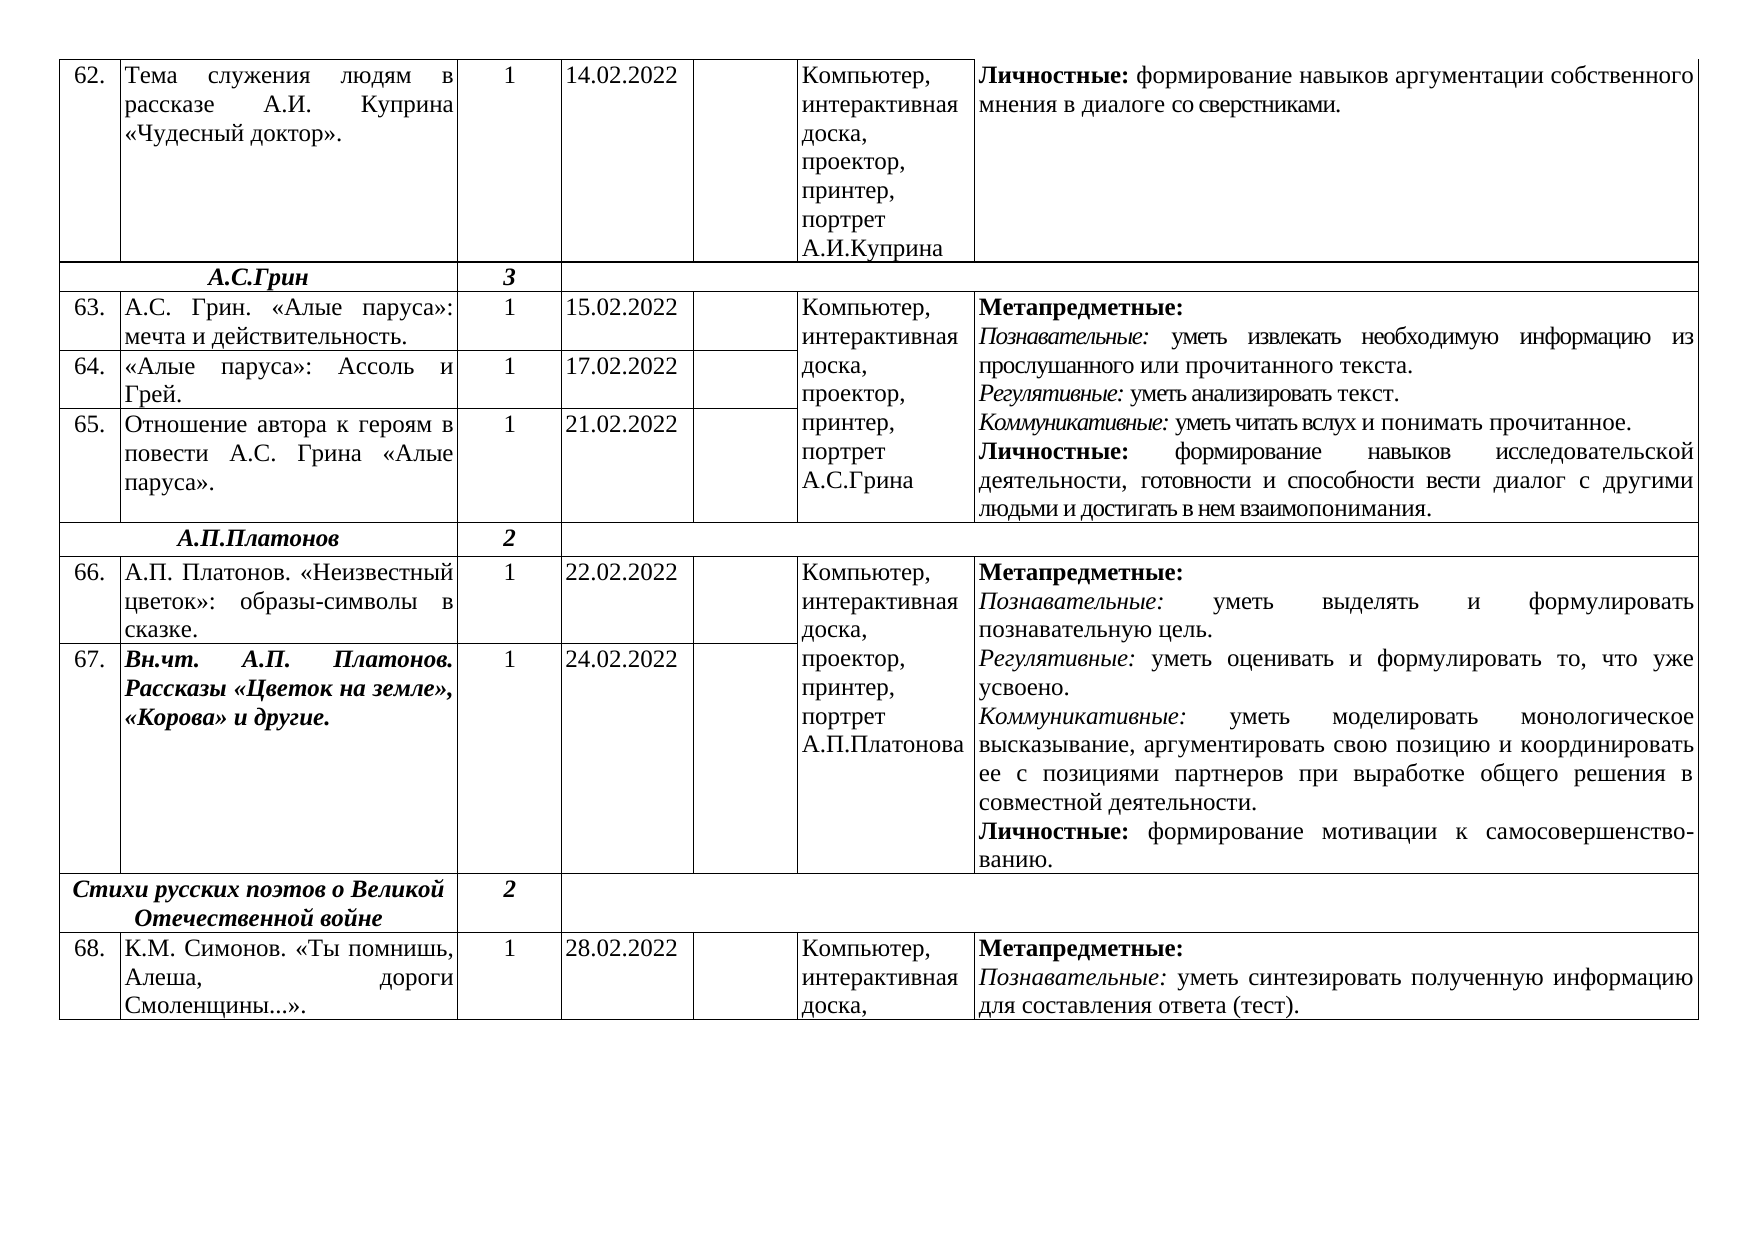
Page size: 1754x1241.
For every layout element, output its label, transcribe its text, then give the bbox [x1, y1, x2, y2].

table_cell Стихи русских поэтов о Великой Отечественной войне [60, 874, 457, 932]
table_cell К.М. Симонов. «Ты помнишь, Алеша, дороги Смоленщины...». [121, 933, 457, 1019]
table_cell 3 [458, 263, 561, 291]
table_cell [562, 874, 1698, 932]
table_cell 68. [60, 933, 120, 1019]
table_cell [694, 60, 797, 261]
table_cell «Алые паруса»: Ассоль и Грей. [121, 351, 457, 408]
table_cell 1 [458, 644, 561, 873]
table_cell [694, 409, 797, 522]
table_cell 21.02.2022 [562, 409, 693, 522]
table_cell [798, 60, 974, 261]
table_cell Метапредметные: Познавательные: уметь выделять и формулировать познавательную цель. Регулятивные: уметь оценивать и формулировать то, что уже усвоено. Коммуникативные: уметь моделировать монологическое высказывание, аргументировать свою позицию и координировать ее с позициями партнеров при выработке общего решения в совместной деятельности. Личностные: формирование мотивации к самосовершенствованию. [975, 557, 1698, 873]
table_cell 2 [458, 874, 561, 932]
table_cell 14.02.2022 [562, 60, 693, 261]
table_cell 24.02.2022 [562, 644, 693, 873]
table_cell [694, 351, 797, 408]
table_cell [694, 557, 797, 643]
table_cell [562, 263, 1698, 291]
table_cell 65. [60, 409, 120, 522]
table_cell 15.02.2022 [562, 292, 693, 350]
table_cell 66. [60, 557, 120, 643]
table_cell 67. [60, 644, 120, 873]
table_cell Тема служения людям в рассказе А.И. Куприна «Чудесный доктор». [121, 60, 457, 261]
table_cell 64. [60, 351, 120, 408]
table_cell 1 [458, 933, 561, 1019]
table_cell А.П.Платонов [60, 523, 457, 556]
table_cell 63. [60, 292, 120, 350]
table_cell [694, 644, 797, 873]
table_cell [798, 933, 974, 1019]
table_cell 1 [458, 351, 561, 408]
table_cell Отношение автора к героям в повести А.С. Грина «Алые паруса». [121, 409, 457, 522]
table_cell А.П. Платонов. «Неизвестный цветок»: образы-символы в сказке. [121, 557, 457, 643]
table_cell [975, 933, 1698, 1019]
table_cell Компьютер, интерактивная доска, проектор, принтер, портрет А.С.Грина [798, 292, 974, 522]
table_cell Вн.чт. А.П. Платонов. Рассказы «Цветок на земле», «Корова» и другие. [121, 644, 457, 873]
table_cell 1 [458, 557, 561, 643]
table_cell [694, 933, 797, 1019]
table_cell 17.02.2022 [562, 351, 693, 408]
table_cell А.С.Грин [60, 263, 457, 291]
table_cell [562, 523, 1698, 556]
table_cell 2 [458, 523, 561, 556]
table_cell 1 [458, 292, 561, 350]
table_cell 1 [458, 409, 561, 522]
table_cell Метапредметные: Познавательные: уметь извлекать необходимую информацию из прослушанного или прочитанного текста. Регулятивные: уметь анализировать текст. Коммуникативные: уметь читать вслух и понимать прочитанное. Личностные: формирование навыков исследовательской деятельности, готовности и способности вести диалог с другими людьми и достигать в нем взаимопонимания. [975, 292, 1698, 522]
table_cell 22.02.2022 [562, 557, 693, 643]
table_cell А.С. Грин. «Алые паруса»: мечта и действительность. [121, 292, 457, 350]
table_cell 62. [60, 60, 120, 261]
table_cell [694, 292, 797, 350]
table_cell Компьютер, интерактивная доска, проектор, принтер, портрет А.П.Платонова [798, 557, 974, 873]
table_cell 28.02.2022 [562, 933, 693, 1019]
table_cell 1 [458, 60, 561, 261]
